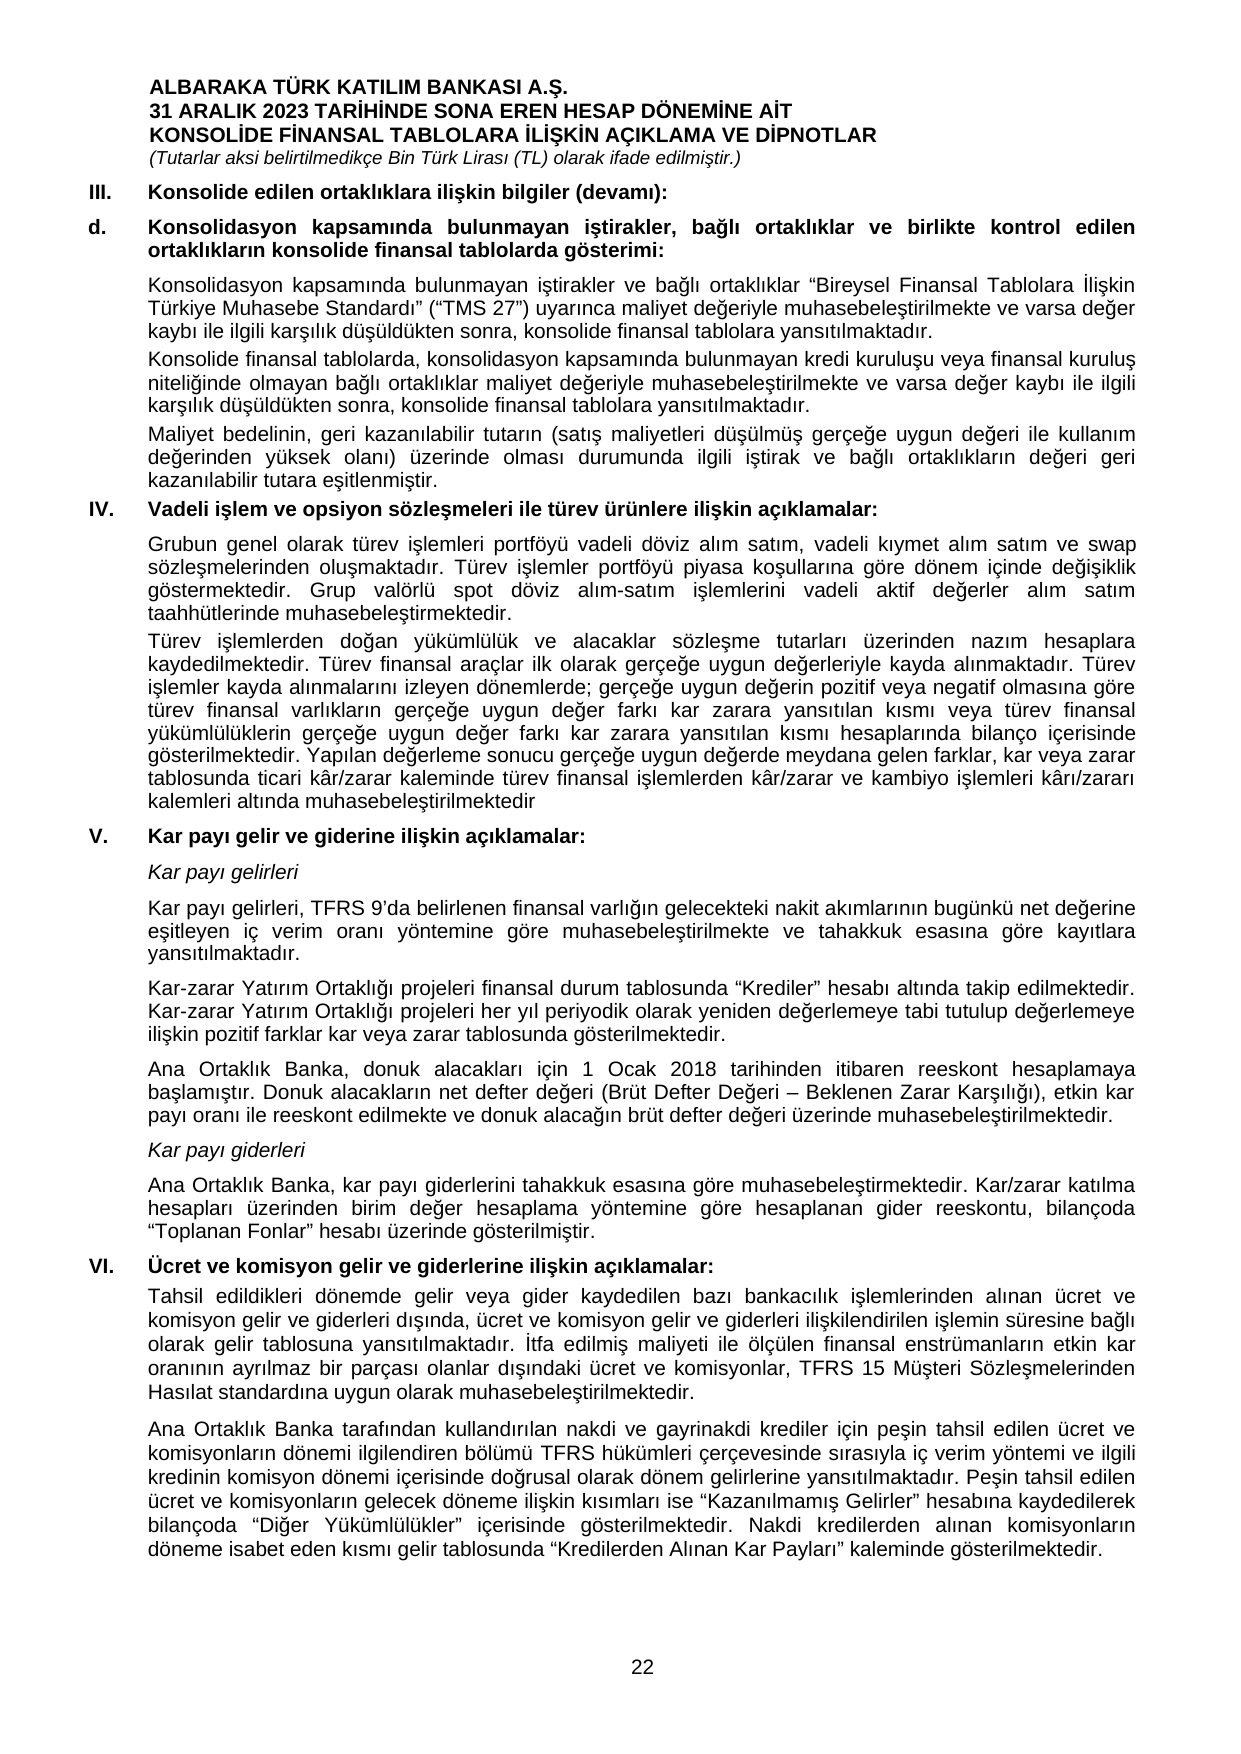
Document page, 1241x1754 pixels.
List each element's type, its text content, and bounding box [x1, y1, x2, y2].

text VI. Ücret ve komisyon gelir ve giderlerine ilişkin açıklamalar: [89, 1255, 1137, 1278]
text V. Kar payı gelir ve giderine ilişkin açıklamalar: [89, 825, 1137, 848]
text Ana Ortaklık Banka, kar payı giderlerini tahakkuk esasına göre muhasebeleştirmektedir. Kar/zarar katılma hesapları üzerinden birim değer hesaplama yöntemine göre hesaplanan gider reeskontu, bilançoda “Toplanan Fonlar” hesabı üzerinde gösterilmiştir. [148, 1174, 1137, 1243]
text Konsolide finansal tablolarda, konsolidasyon kapsamında bulunmayan kredi kuruluşu veya finansal kuruluş niteliğinde olmayan bağlı ortaklıklar maliyet değeriyle muhasebeleştirilmekte ve varsa değer kaybı ile ilgili karşılık düşüldükten sonra, konsolide finansal tablolara yansıtılmaktadır. [148, 349, 1137, 417]
text IV. Vadeli işlem ve opsiyon sözleşmeleri ile türev ürünlere ilişkin açıklamalar: [89, 498, 1137, 521]
text Ana Ortaklık Banka, donuk alacakları için 1 Ocak 2018 tarihinden itibaren reeskont hesaplamaya başlamıştır. Donuk alacakların net defter değeri (Brüt Defter Değeri – Beklenen Zarar Karşılığı), etkin kar payı oranı ile reeskont edilmekte ve donuk alacağın brüt defter değeri üzerinde muhasebeleştirilmektedir. [148, 1058, 1137, 1127]
text Kar payı giderleri [148, 1139, 1137, 1162]
text Türev işlemlerden doğan yükümlülük ve alacaklar sözleşme tutarları üzerinden nazım hesaplara kaydedilmektedir. Türev finansal araçlar ilk olarak gerçeğe uygun değerleriyle kayda alınmaktadır. Türev işlemler kayda alınmalarını izleyen dönemlerde; gerçeğe uygun değerin pozitif veya negatif olmasına göre türev finansal varlıkların gerçeğe uygun değer farkı kar zarara yansıtılan kısmı veya türev finansal yükümlülüklerin gerçeğe uygun değer farkı kar zarara yansıtılan kısmı hesaplarında bilanço içerisinde gösterilmektedir. Yapılan değerleme sonucu gerçeğe uygun değerde meydana gelen farklar, kar veya zarar tablosunda ticari kâr/zarar kaleminde türev finansal işlemlerden kâr/zarar ve kambiyo işlemleri kârı/zararı kalemleri altında muhasebeleştirilmektedir [148, 631, 1137, 813]
text Kar payı gelirleri [148, 862, 1137, 884]
text Grubun genel olarak türev işlemleri portföyü vadeli döviz alım satım, vadeli kıymet alım satım ve swap sözleşmelerinden oluşmaktadır. Türev işlemler portföyü piyasa koşullarına göre dönem içinde değişiklik göstermektedir. Grup valörlü spot döviz alım-satım işlemlerini vadeli aktif değerler alım satım taahhütlerinde muhasebeleştirmektedir. [148, 533, 1137, 624]
text Kar-zarar Yatırım Ortaklığı projeleri finansal durum tablosunda “Krediler” hesabı altında takip edilmektedir. Kar-zarar Yatırım Ortaklığı projeleri her yıl periyodik olarak yeniden değerlemeye tabi tutulup değerlemeye ilişkin pozitif farklar kar veya zarar tablosunda gösterilmektedir. [148, 978, 1137, 1046]
text Maliyet bedelinin, geri kazanılabilir tutarın (satış maliyetleri düşülmüş gerçeğe uygun değeri ile kullanım değerinden yüksek olanı) üzerinde olması durumunda ilgili iştirak ve bağlı ortaklıkların değeri geri kazanılabilir tutara eşitlenmiştir. [148, 423, 1137, 492]
text Konsolidasyon kapsamında bulunmayan iştirakler ve bağlı ortaklıklar “Bireysel Finansal Tablolara İlişkin Türkiye Muhasebe Standardı” (“TMS 27”) uyarınca maliyet değeriyle muhasebeleştirilmekte ve varsa değer kaybı ile ilgili karşılık düşüldükten sonra, konsolide finansal tablolara yansıtılmaktadır. [148, 274, 1137, 342]
text III. Konsolide edilen ortaklıklara ilişkin bilgiler (devamı): [89, 181, 1137, 204]
text Kar payı gelirleri, TFRS 9’da belirlenen finansal varlığın gelecekteki nakit akımlarının bugünkü net değerine eşitleyen iç verim oranı yöntemine göre muhasebeleştirilmekte ve tahakkuk esasına göre kayıtlara yansıtılmaktadır. [148, 897, 1137, 965]
text d. Konsolidasyon kapsamında bulunmayan iştirakler, bağlı ortaklıklar ve birlikte kontrol edilen ortaklıkların konsolide finansal tablolarda gösterimi: [88, 216, 1137, 262]
text Tahsil edildikleri dönemde gelir veya gider kaydedilen bazı bankacılık işlemlerinden alınan ücret ve komisyon gelir ve giderleri dışında, ücret ve komisyon gelir ve giderleri ilişkilendirilen işlemin süresine bağlı olarak gelir tablosuna yansıtılmaktadır. İtfa edilmiş maliyeti ile ölçülen finansal enstrümanların etkin kar oranının ayrılmaz bir parçası olanlar dışındaki ücret ve komisyonlar, TFRS 15 Müşteri Sözleşmelerinden Hasılat standardına uygun olarak muhasebeleştirilmektedir. [148, 1284, 1137, 1404]
text Ana Ortaklık Banka tarafından kullandırılan nakdi ve gayrinakdi krediler için peşin tahsil edilen ücret ve komisyonların dönemi ilgilendiren bölümü TFRS hükümleri çerçevesinde sırasıyla iç verim yöntemi ve ilgili kredinin komisyon dönemi içerisinde doğrusal olarak dönem gelirlerine yansıtılmaktadır. Peşin tahsil edilen ücret ve komisyonların gelecek döneme ilişkin kısımları ise “Kazanılmamış Gelirler” hesabına kaydedilerek bilançoda “Diğer Yükümlülükler” içerisinde gösterilmektedir. Nakdi kredilerden alınan komisyonların döneme isabet eden kısmı gelir tablosunda “Kredilerden Alınan Kar Payları” kaleminde gösterilmektedir. [148, 1417, 1137, 1560]
